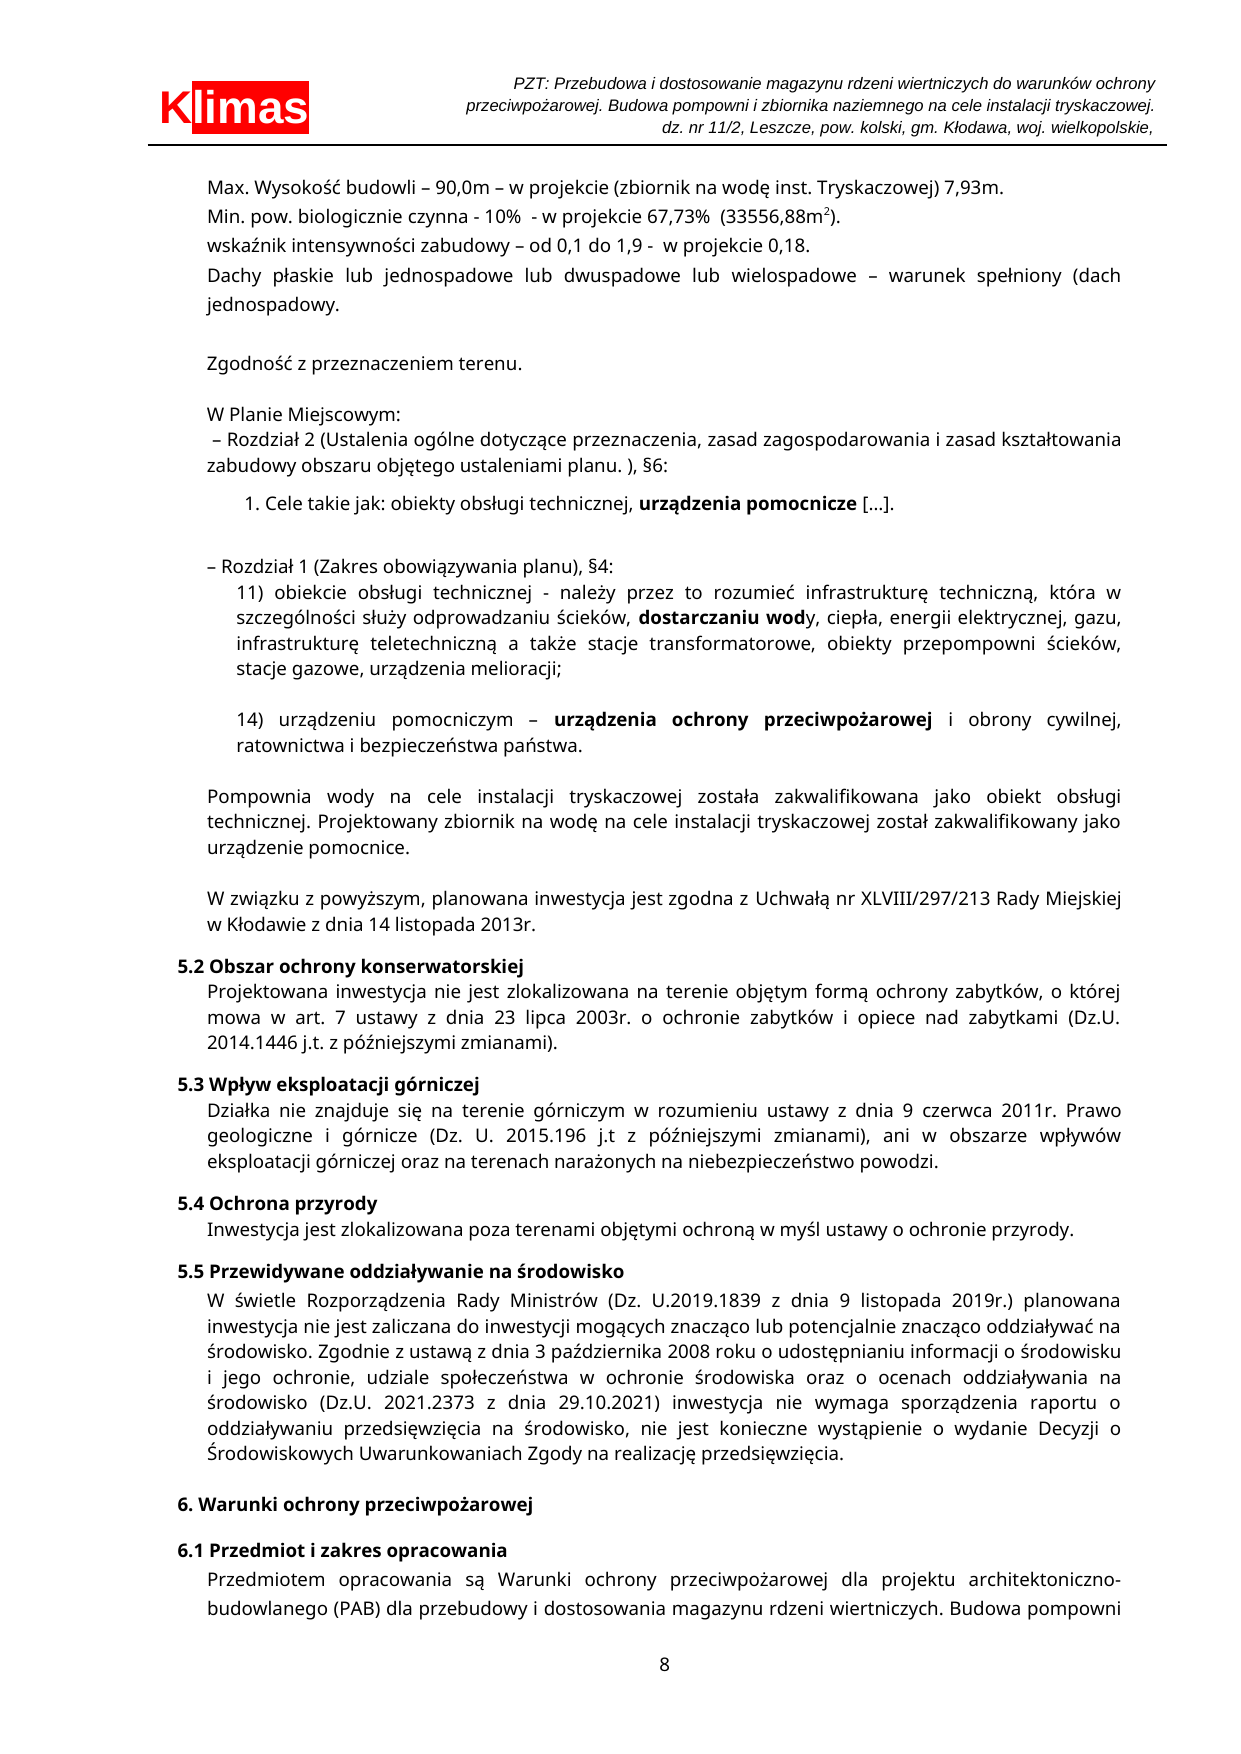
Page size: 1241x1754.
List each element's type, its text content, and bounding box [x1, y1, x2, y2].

text Min. pow. biologicznie czynna - 10% - w projekcie 67,73% (33556,88m2). [207, 203, 1122, 229]
text Obszar ochrony konserwatorskiej [177, 953, 1122, 978]
text Projektowana inwestycja nie jest zlokalizowana na terenie objętym formą ochrony zabytków, o której mowa w art. 7 ustawy z dnia 23 lipca 2003r. o ochronie zabytków i opiece nad zabytkami (Dz.U. 2014.1446 j.t. z późniejszymi zmianami). [207, 978, 1122, 1055]
text – Rozdział 1 (Zakres obowiązywania planu), §4: [207, 553, 1122, 579]
text Max. Wysokość budowli – 90,0m – w projekcie (zbiornik na wodę inst. Tryskaczowej) 7,93m. [207, 174, 1122, 200]
text Pompownia wody na cele instalacji tryskaczowej została zakwalifikowana jako obiekt obsługi technicznej. Projektowany zbiornik na wodę na cele instalacji tryskaczowej został zakwalifikowany jako urządzenie pomocnice. [207, 783, 1122, 860]
text wskaźnik intensywności zabudowy – od 0,1 do 1,9 - w projekcie 0,18. [207, 233, 1122, 258]
text Inwestycja jest zlokalizowana poza terenami objętymi ochroną w myśl ustawy o ochronie przyrody. [207, 1216, 1122, 1242]
list 1. Cele takie jak: obiekty obsługi technicznej, urządzenia pomocnicze […]. [244, 490, 1122, 516]
text 11) obiekcie obsługi technicznej - należy przez to rozumieć infrastrukturę techniczną, która w szczególności służy odprowadzaniu ścieków, dostarczaniu wody, ciepła, energii elektrycznej, gazu, infrastrukturę teletechniczną a także stacje transformatorowe, obiekty przepompowni ścieków, stacje gazowe, urządzenia melioracji; [236, 579, 1122, 681]
text W Planie Miejscowym: [207, 401, 1122, 426]
text Dachy płaskie lub jednospadowe lub dwuspadowe lub wielospadowe – warunek spełniony (dach jednospadowy. [207, 262, 1122, 317]
text Przedmiot i zakres opracowania [177, 1537, 1122, 1563]
text Warunki ochrony przeciwpożarowej [177, 1491, 1122, 1517]
text Działka nie znajduje się na terenie górniczym w rozumieniu ustawy z dnia 9 czerwca 2011r. Prawo geologiczne i górnicze (Dz. U. 2015.196 j.t z późniejszymi zmianami), ani w obszarze wpływów eksploatacji górniczej oraz na terenach narażonych na niebezpieczeństwo powodzi. [207, 1097, 1122, 1174]
text Ochrona przyrody [177, 1191, 1122, 1216]
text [207, 1566, 1122, 1621]
text Wpływ eksploatacji górniczej [177, 1072, 1122, 1097]
text W związku z powyższym, planowana inwestycja jest zgodna z Uchwałą nr XLVIII/297/213 Rady Miejskiej w Kłodawie z dnia 14 listopada 2013r. [207, 885, 1122, 936]
text Przewidywane oddziaływanie na środowisko [177, 1258, 1122, 1284]
text – Rozdział 2 (Ustalenia ogólne dotyczące przeznaczenia, zasad zagospodarowania i zasad kształtowania zabudowy obszaru objętego ustaleniami planu. ), §6: [207, 426, 1122, 477]
text W świetle Rozporządzenia Rady Ministrów (Dz. U.2019.1839 z dnia 9 listopada 2019r.) planowana inwestycja nie jest zaliczana do inwestycji mogących znacząco lub potencjalnie znacząco oddziaływać na środowisko. Zgodnie z ustawą z dnia 3 października 2008 roku o udostępnianiu informacji o środowisku i jego ochronie, udziale społeczeństwa w ochronie środowiska oraz o ocenach oddziaływania na środowisko (Dz.U. 2021.2373 z dnia 29.10.2021) inwestycja nie wymaga sporządzenia raportu o oddziaływaniu przedsięwzięcia na środowisko, nie jest konieczne wystąpienie o wydanie Decyzji o Środowiskowych Uwarunkowaniach Zgody na realizację przedsięwzięcia. [207, 1287, 1122, 1466]
text 14) urządzeniu pomocniczym – urządzenia ochrony przeciwpożarowej i obrony cywilnej, ratownictwa i bezpieczeństwa państwa. [236, 707, 1122, 758]
text Zgodność z przeznaczeniem terenu. [207, 350, 1122, 375]
